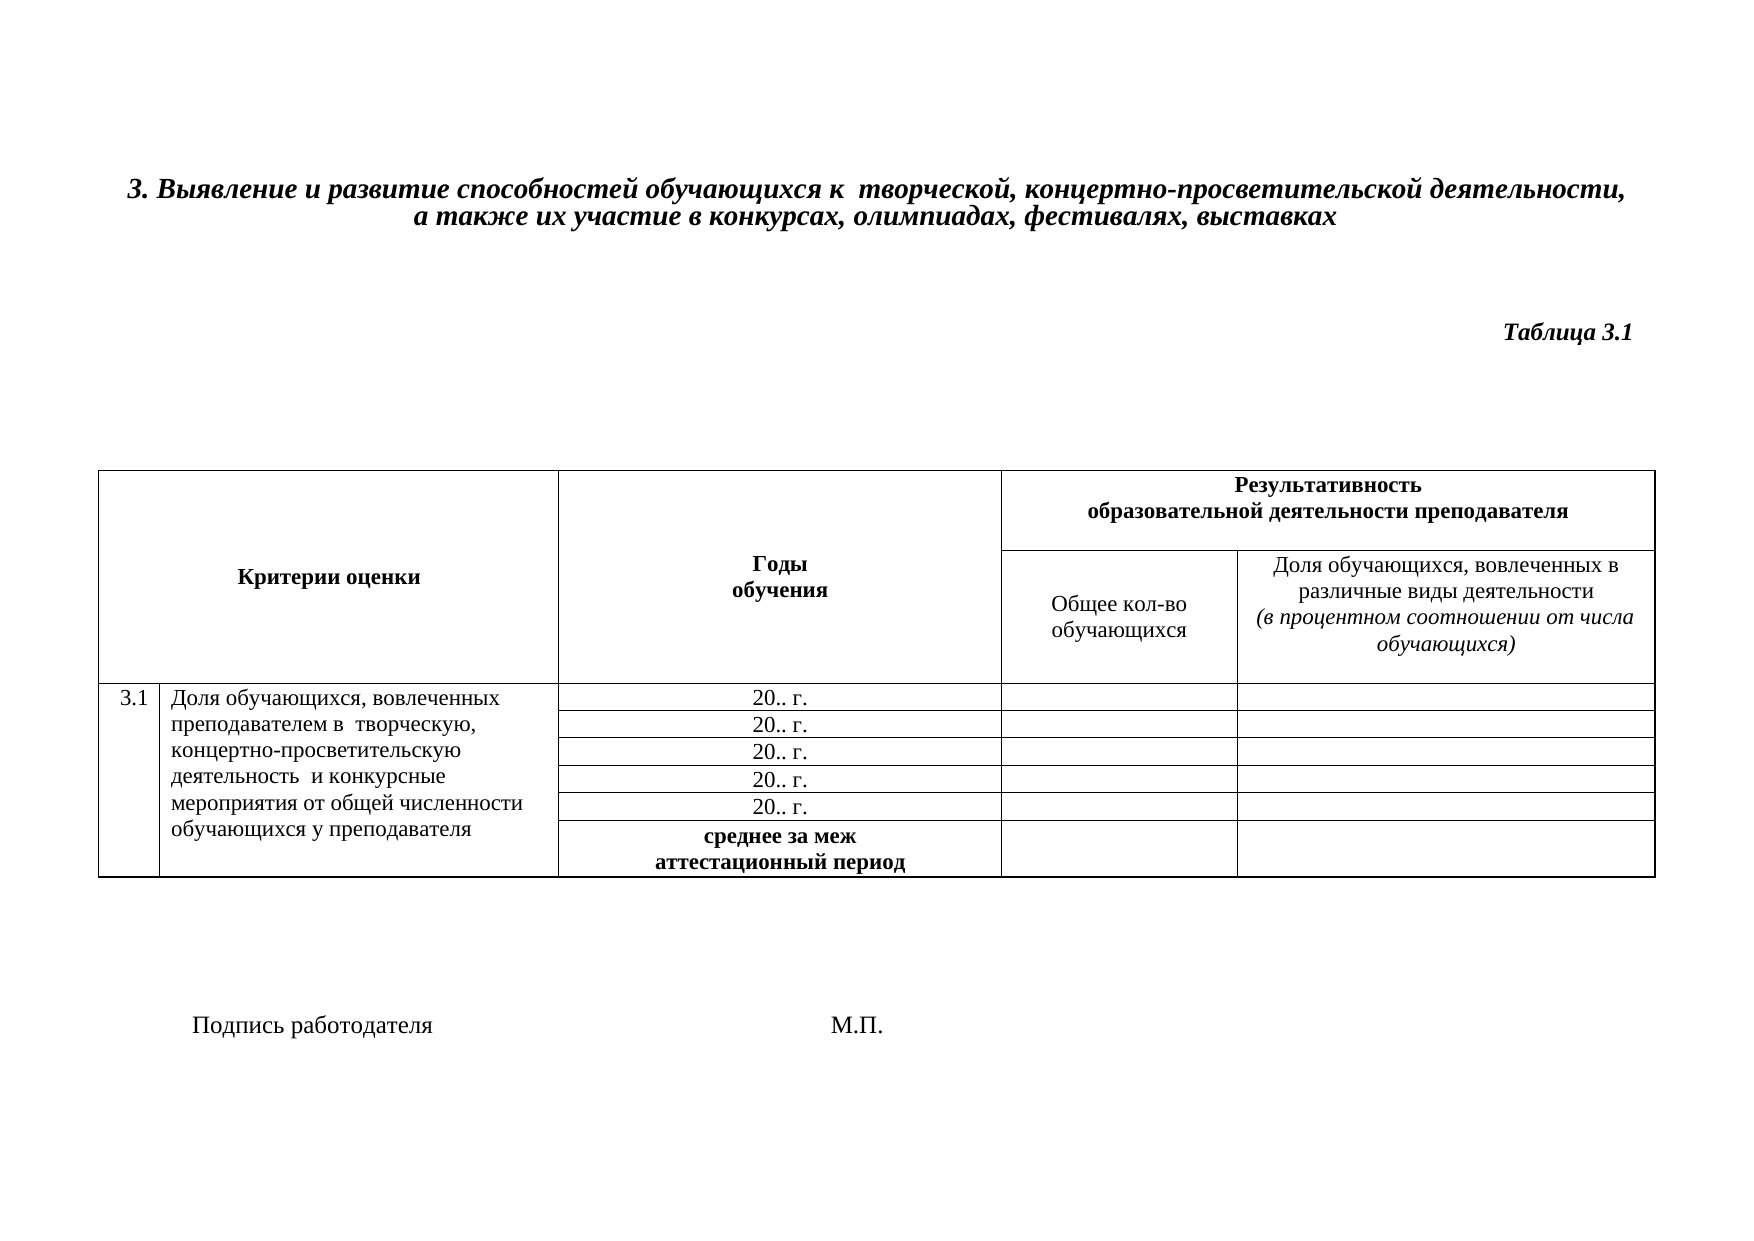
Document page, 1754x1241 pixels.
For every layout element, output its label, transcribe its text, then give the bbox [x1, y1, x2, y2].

table_cell среднее за меж аттестационный период [559, 821, 1001, 876]
table_cell [1002, 711, 1237, 737]
table_cell [1002, 821, 1237, 876]
table_cell [1002, 684, 1237, 710]
table_cell 20.. г. [559, 766, 1001, 792]
table_cell [1002, 738, 1237, 765]
text Таблица 3.1 [118, 322, 1636, 345]
table_header Критерии оценки [99, 471, 558, 682]
text Подпись работодателя М.П. [118, 1010, 1636, 1038]
table_cell 20.. г. [559, 793, 1001, 819]
table_cell Доля обучающихся, вовлеченных преподавателем в творческую, концертно-просветительскую деятельность и конкурсные мероприятия от общей численности обучающихся у преподавателя [160, 684, 558, 876]
text а также их участие в конкурсах, олимпиадах, фестивалях, выставках [118, 204, 1636, 231]
table_cell [1238, 766, 1654, 792]
table_cell [1002, 766, 1237, 792]
text 3. Выявление и развитие способностей обучающихся к творческой, концертно-просветительской деятельности, [118, 177, 1636, 204]
table_header Годы обучения [559, 471, 1001, 682]
table_cell 20.. г. [559, 738, 1001, 765]
table_cell [1002, 793, 1237, 819]
table_cell [1238, 711, 1654, 737]
table_cell Общее кол-во обучающихся [1002, 551, 1237, 682]
table_cell [1238, 821, 1654, 876]
table_cell 20.. г. [559, 684, 1001, 710]
table_cell [1238, 793, 1654, 819]
table_cell [1238, 738, 1654, 765]
table_cell 20.. г. [559, 711, 1001, 737]
table_header Результативность образовательной деятельности преподавателя [1002, 471, 1654, 550]
table_cell Доля обучающихся, вовлеченных в различные виды деятельности (в процентном соотношении от числа обучающихся) [1238, 551, 1654, 682]
table_cell [1238, 684, 1654, 710]
table_cell 3.1 [99, 684, 159, 876]
